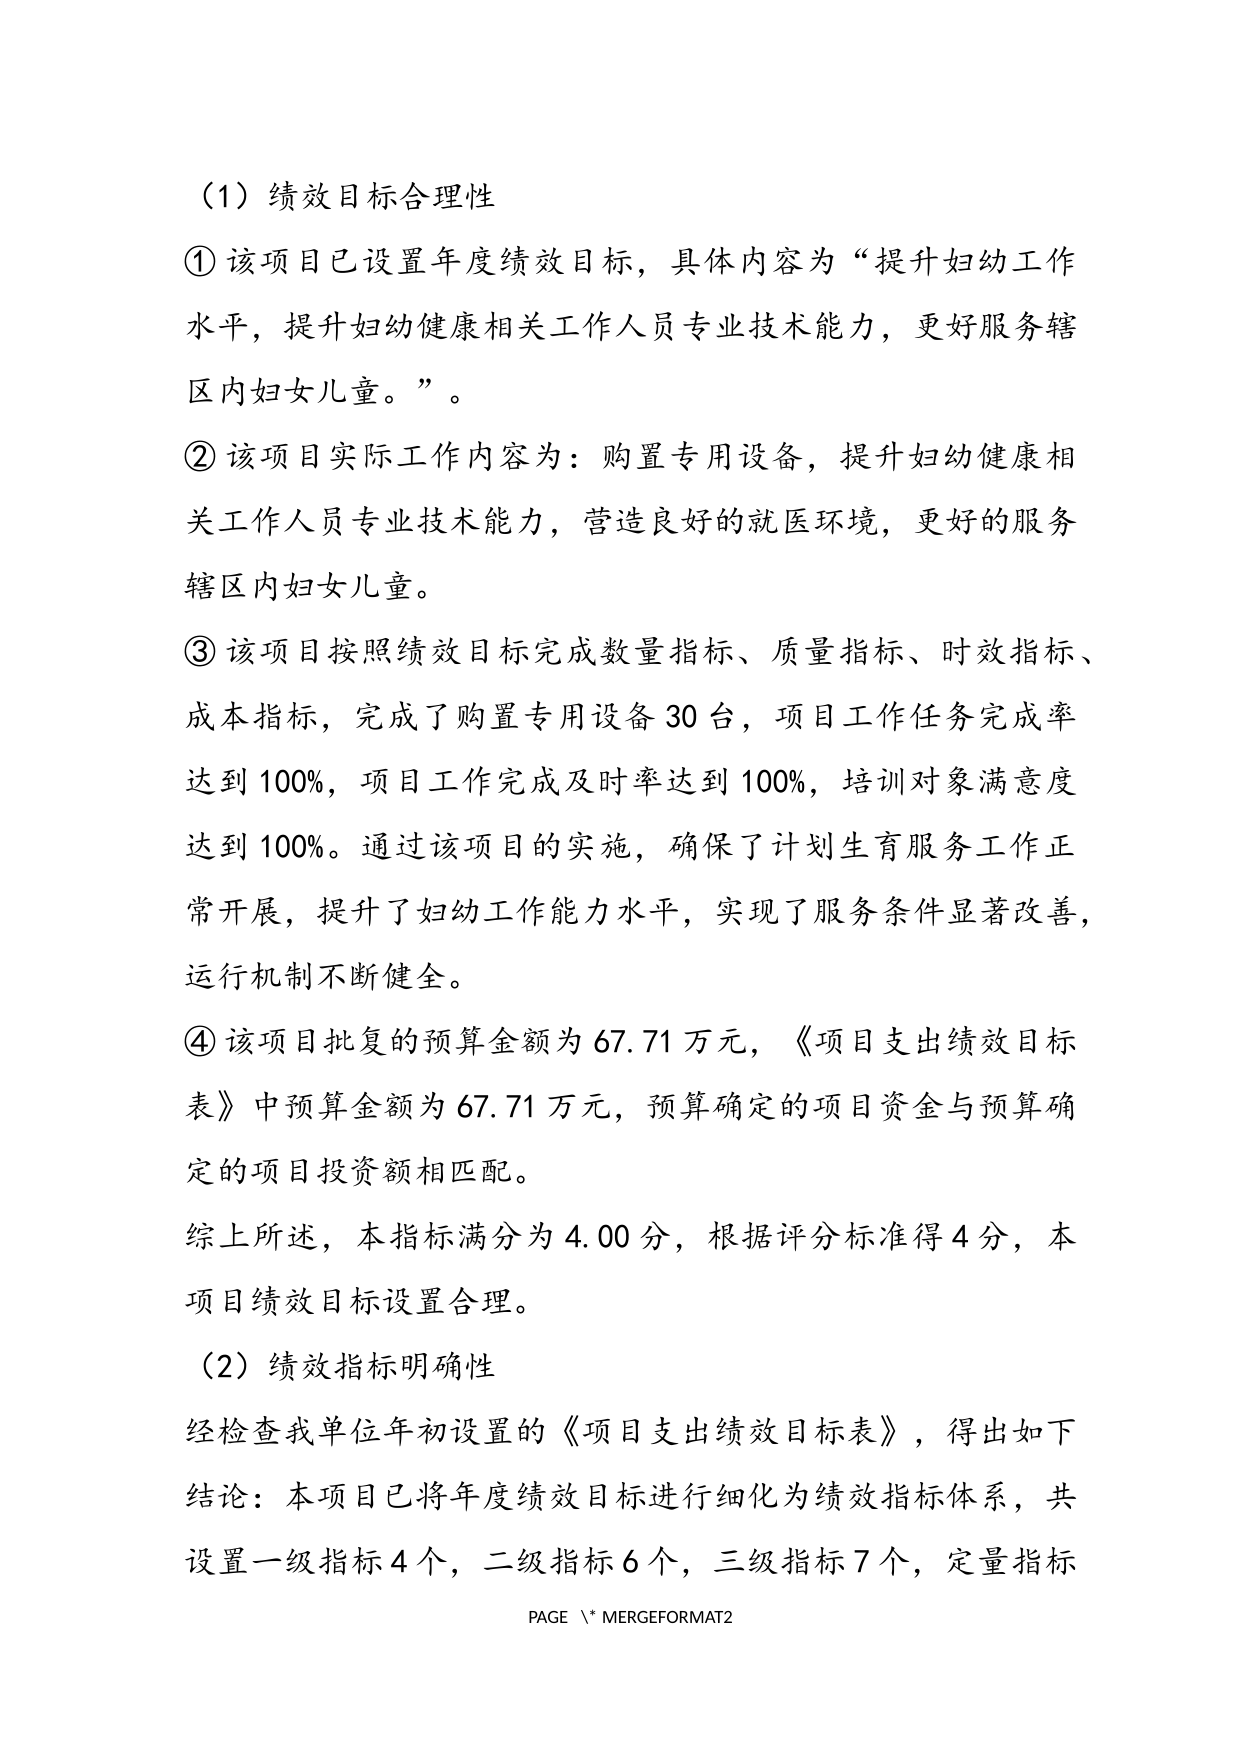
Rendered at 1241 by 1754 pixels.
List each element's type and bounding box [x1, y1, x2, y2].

text [183, 162, 1078, 1592]
